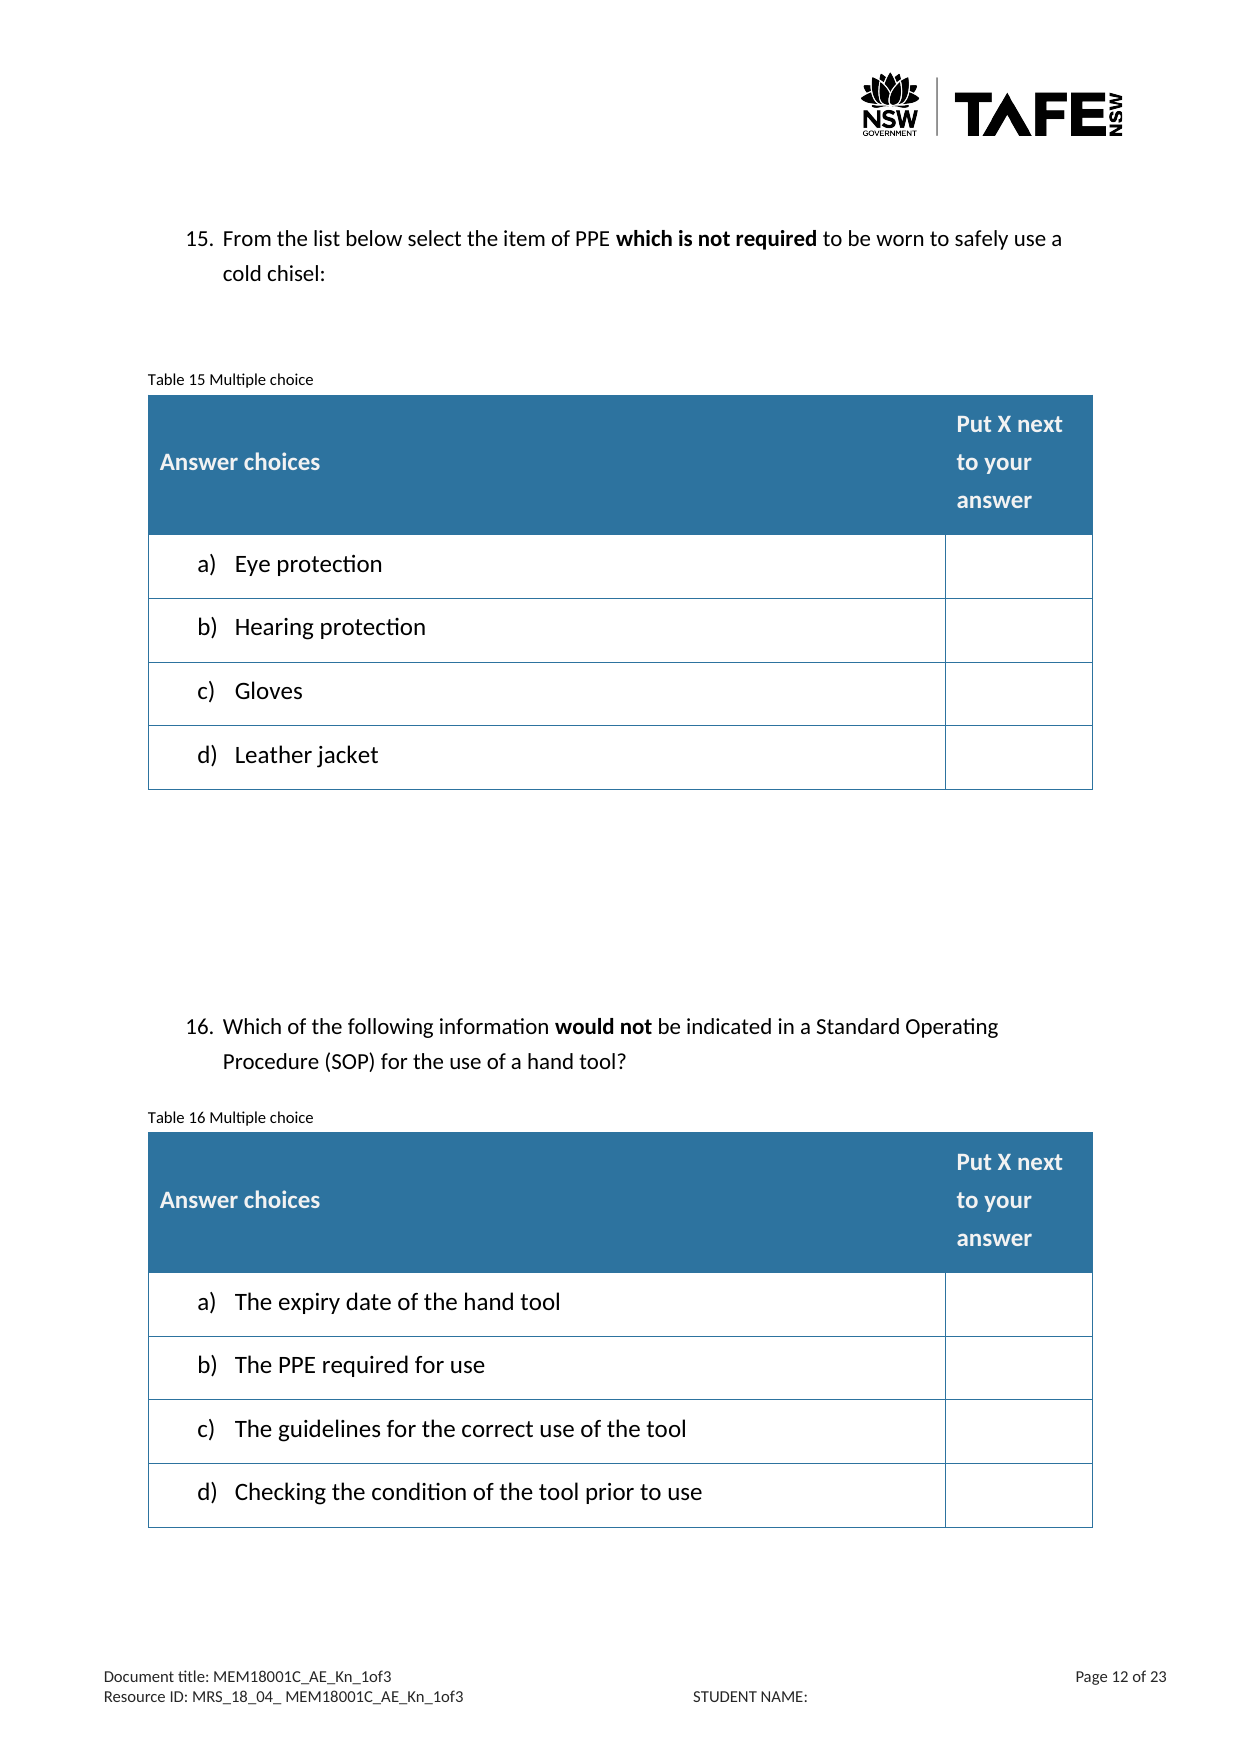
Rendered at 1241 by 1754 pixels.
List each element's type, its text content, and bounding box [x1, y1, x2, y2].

table_cell [946, 663, 1092, 725]
list Which of the following information would not be indicated in a Standard Operating Procedure (SOP) for the use of a hand tool? [185, 1012, 1092, 1075]
table_cell Hearing protection [149, 599, 945, 662]
table_cell [946, 599, 1092, 662]
table_header Answer choices [149, 1133, 945, 1272]
table_cell [946, 1464, 1092, 1527]
table_header Put X next to your answer [946, 1133, 1092, 1272]
picture [861, 71, 1123, 137]
text Table 16 Multiple choice [148, 1107, 1092, 1127]
table_cell [946, 1337, 1092, 1399]
table_cell The expiry date of the hand tool [149, 1273, 945, 1336]
table_header Answer choices [149, 396, 945, 534]
table_cell The guidelines for the correct use of the tool [149, 1400, 945, 1463]
table_cell Leather jacket [149, 726, 945, 789]
list From the list below select the item of PPE which is not required to be worn to safely use a cold chisel: [185, 224, 1092, 287]
table_cell The PPE required for use [149, 1337, 945, 1399]
table_cell [946, 726, 1092, 789]
table_cell Gloves [149, 663, 945, 725]
table_cell Checking the condition of the tool prior to use [149, 1464, 945, 1527]
table_cell [946, 1273, 1092, 1336]
text Table 15 Multiple choice [148, 369, 1092, 389]
table_cell [946, 1400, 1092, 1463]
table_cell [946, 535, 1092, 598]
table_header Put X next to your answer [946, 396, 1092, 534]
table_cell Eye protection [149, 535, 945, 598]
